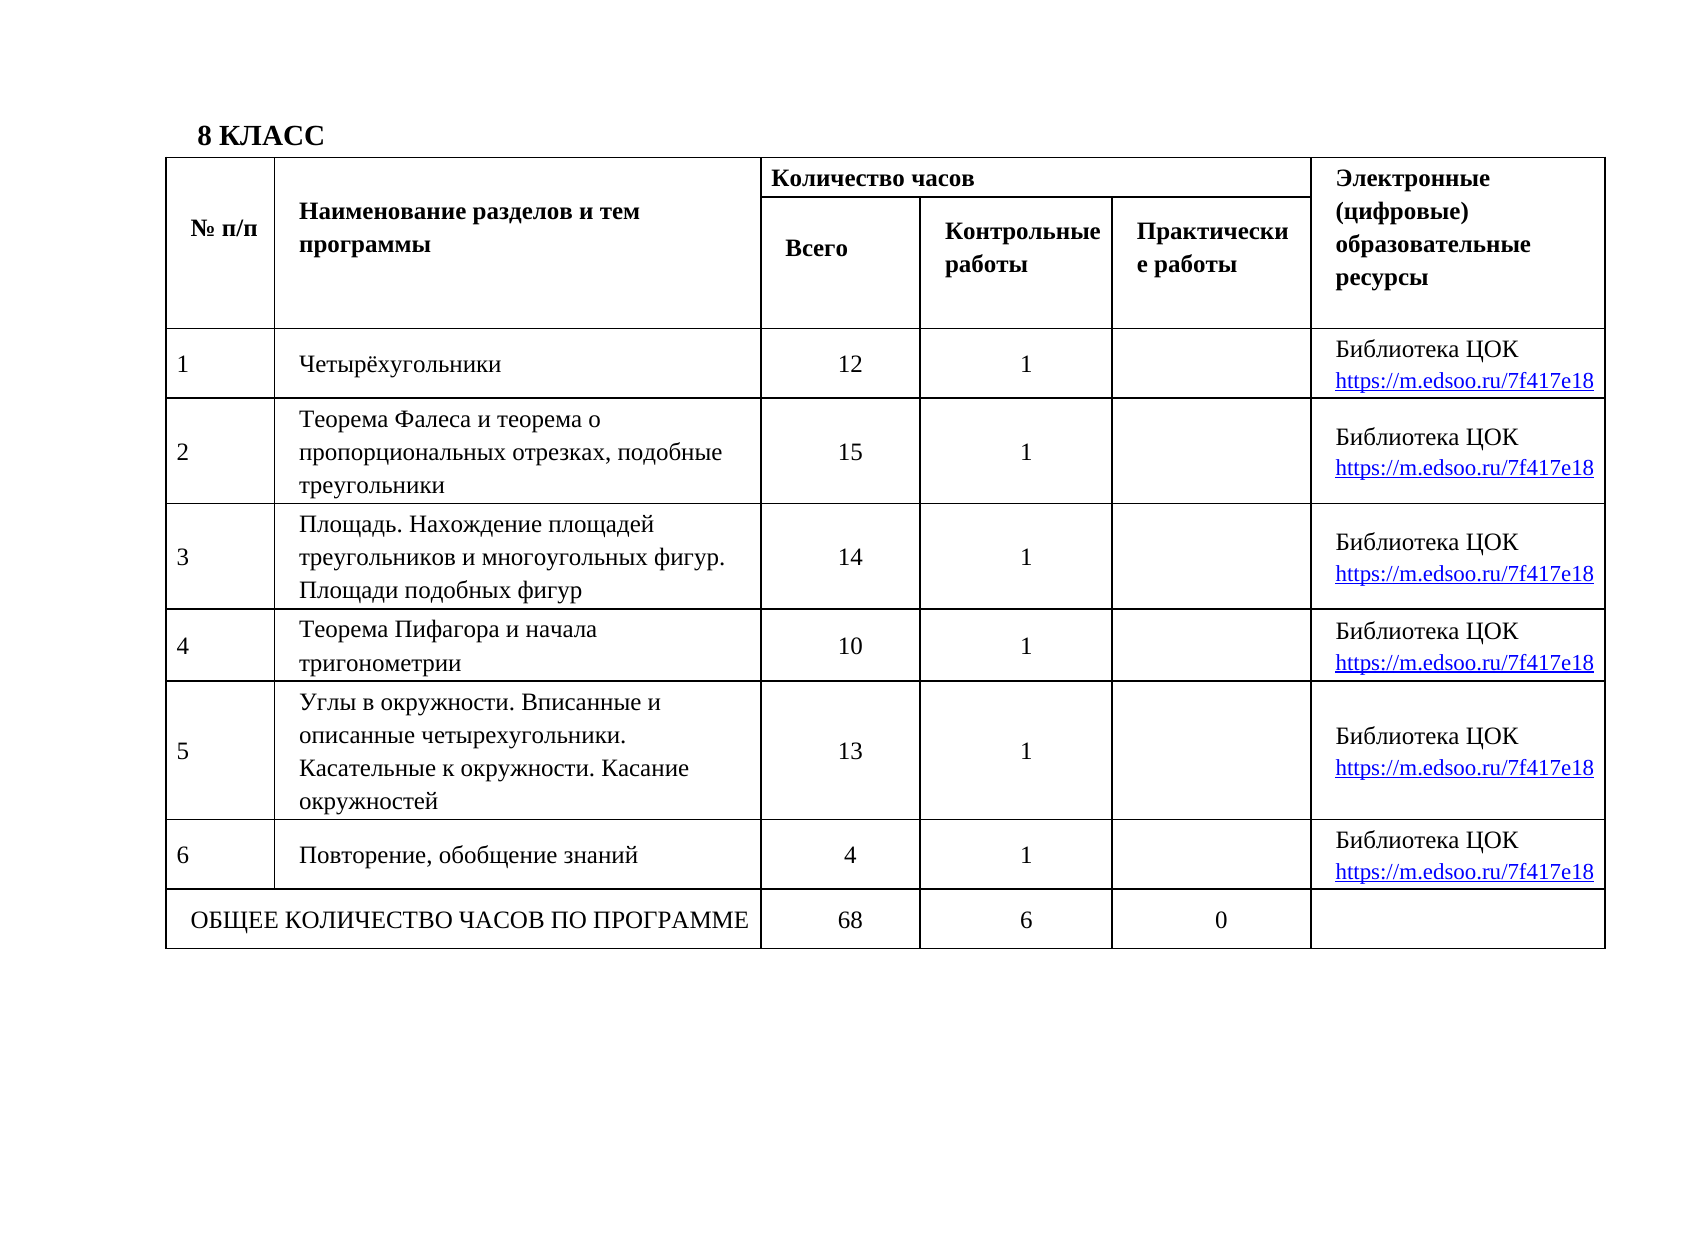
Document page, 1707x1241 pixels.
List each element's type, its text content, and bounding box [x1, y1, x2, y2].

table_cell 1 [921, 610, 1111, 680]
table_cell Библиотека ЦОК https://m.edsoo.ru/7f417e18 [1312, 682, 1604, 819]
table_cell 4 [762, 820, 919, 888]
table_cell Практические работы [1113, 198, 1310, 327]
table_header № п/п [167, 158, 274, 327]
table_cell 1 [921, 329, 1111, 397]
table_cell 6 [167, 820, 274, 888]
table_cell Всего [762, 198, 919, 327]
table_cell 1 [921, 399, 1111, 502]
table_cell 68 [762, 890, 919, 948]
table_cell Библиотека ЦОК https://m.edsoo.ru/7f417e18 [1312, 329, 1604, 397]
table_cell [1113, 682, 1310, 819]
table_cell 10 [762, 610, 919, 680]
table_cell 1 [167, 329, 274, 397]
table_cell [1312, 890, 1604, 948]
table_cell Углы в окружности. Вписанные и описанные четырехугольники. Касательные к окружности. Касание окружностей [275, 682, 760, 819]
table_cell 5 [167, 682, 274, 819]
table_cell [1113, 329, 1310, 397]
table_cell 4 [167, 610, 274, 680]
table_cell Теорема Пифагора и начала тригонометрии [275, 610, 760, 680]
table_cell Библиотека ЦОК https://m.edsoo.ru/7f417e18 [1312, 820, 1604, 888]
table_cell 1 [921, 820, 1111, 888]
text 8 КЛАСС [190, 118, 1618, 152]
table_cell 15 [762, 399, 919, 502]
table_cell Библиотека ЦОК https://m.edsoo.ru/7f417e18 [1312, 610, 1604, 680]
table_cell Четырёхугольники [275, 329, 760, 397]
table_cell 6 [921, 890, 1111, 948]
table_cell ОБЩЕЕ КОЛИЧЕСТВО ЧАСОВ ПО ПРОГРАММЕ [167, 890, 760, 948]
table_cell 14 [762, 504, 919, 608]
table_cell Библиотека ЦОК https://m.edsoo.ru/7f417e18 [1312, 399, 1604, 502]
table_cell 2 [167, 399, 274, 502]
table_cell Библиотека ЦОК https://m.edsoo.ru/7f417e18 [1312, 504, 1604, 608]
table_cell 12 [762, 329, 919, 397]
table_header Наименование разделов и тем программы [275, 158, 760, 327]
table_cell 13 [762, 682, 919, 819]
table_header Электронные (цифровые) образовательные ресурсы [1312, 158, 1604, 327]
table_cell [1113, 399, 1310, 502]
table_cell [1113, 610, 1310, 680]
table_cell Теорема Фалеса и теорема о пропорциональных отрезках, подобные треугольники [275, 399, 760, 502]
table_cell 0 [1113, 890, 1310, 948]
table_cell 1 [921, 504, 1111, 608]
table_header Количество часов [762, 158, 1310, 196]
table_cell 3 [167, 504, 274, 608]
table_cell [1113, 820, 1310, 888]
table_cell 1 [921, 682, 1111, 819]
table_cell [1113, 504, 1310, 608]
table_cell Площадь. Нахождение площадей треугольников и многоугольных фигур. Площади подобных фигур [275, 504, 760, 608]
table_cell Повторение, обобщение знаний [275, 820, 760, 888]
table_cell Контрольные работы [921, 198, 1111, 327]
